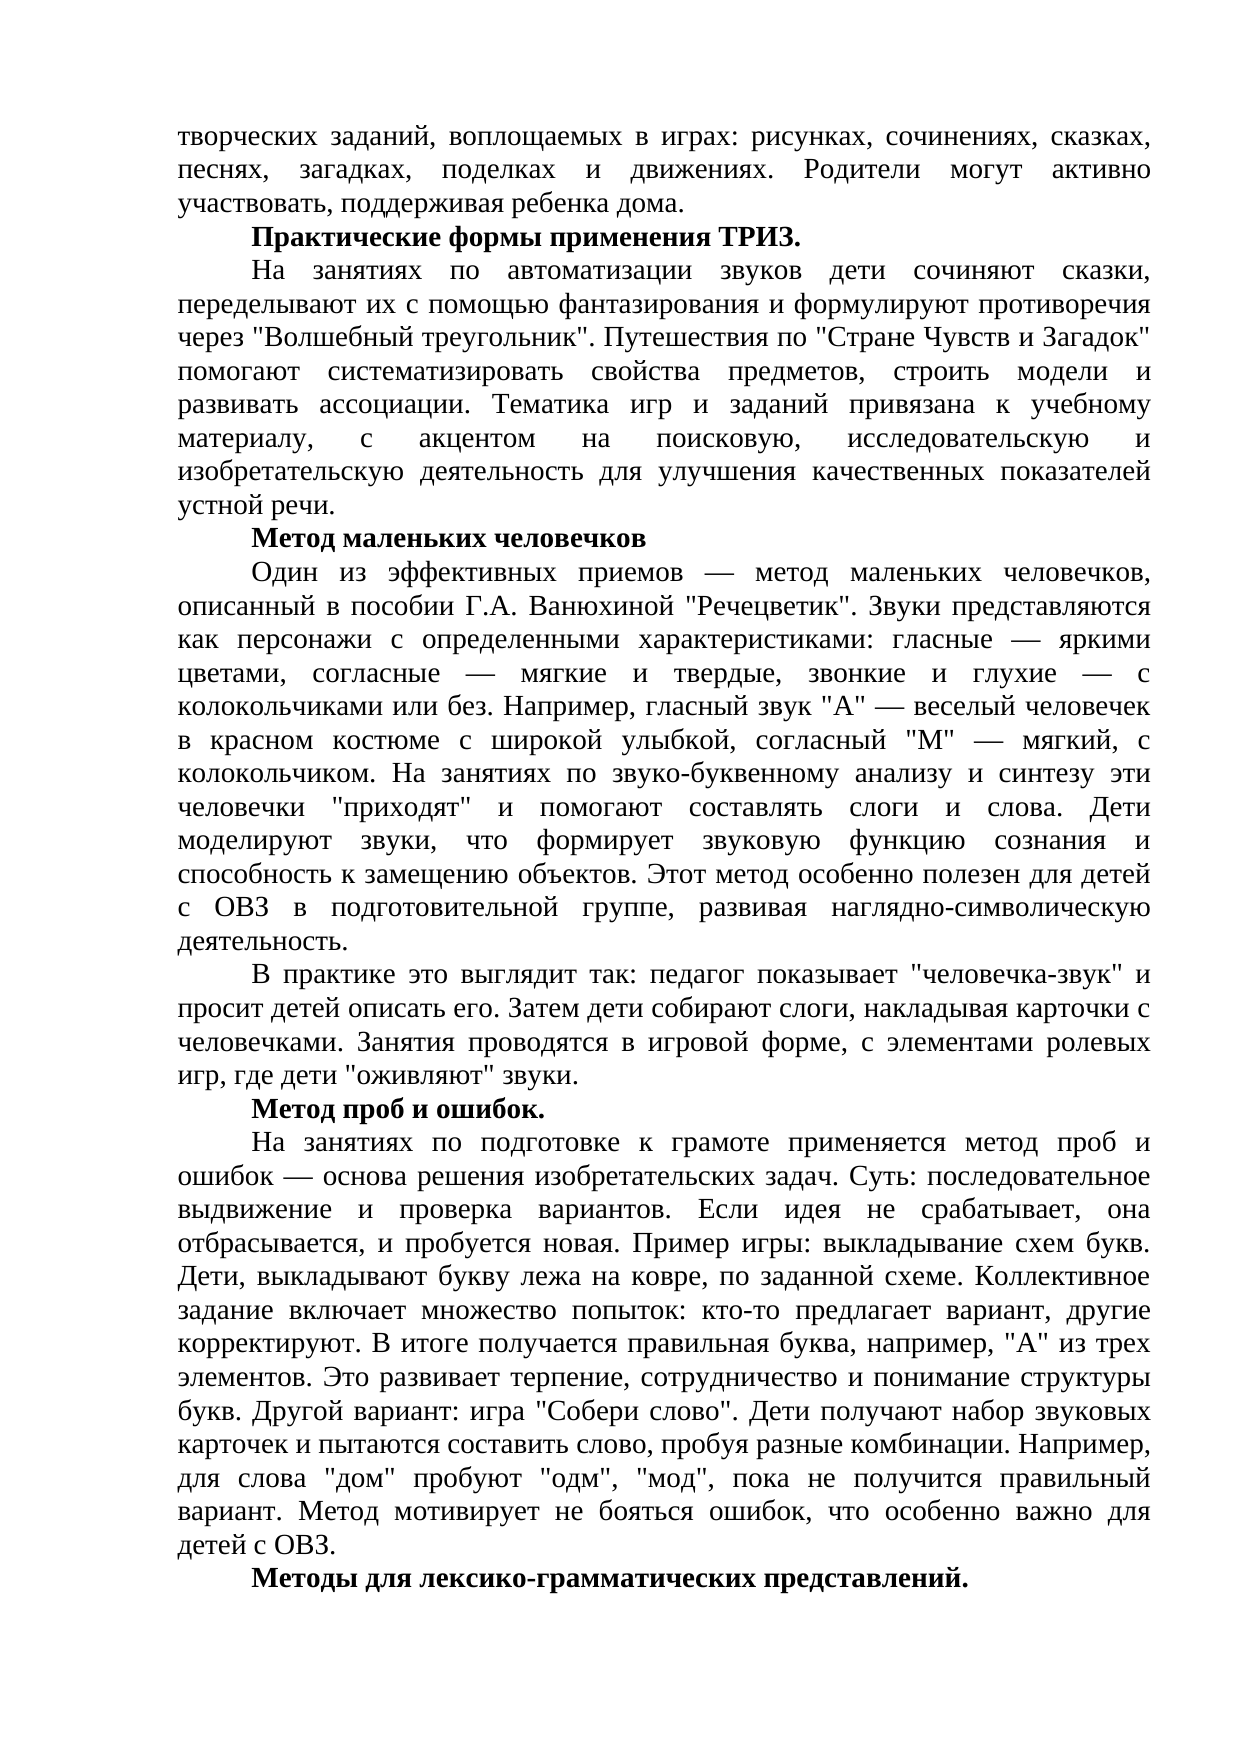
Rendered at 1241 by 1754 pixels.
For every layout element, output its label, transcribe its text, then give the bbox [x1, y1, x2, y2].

text На занятиях по подготовке к грамоте применяется метод проб и ошибок — основа решения изобретательских задач. Суть: последовательное выдвижение и проверка вариантов. Если идея не срабатывает, она отбрасывается, и пробуется новая. Пример игры: выкладывание схем букв. Дети, выкладывают букву лежа на ковре, по заданной схеме. Коллективное задание включает множество попыток: кто-то предлагает вариант, другие корректируют. В итоге получается правильная буква, например, "А" из трех элементов. Это развивает терпение, сотрудничество и понимание структуры букв. Другой вариант: игра "Собери слово". Дети получают набор звуковых карточек и пытаются составить слово, пробуя разные комбинации. Например, для слова "дом" пробуют "одм", "мод", пока не получится правильный вариант. Метод мотивирует не бояться ошибок, что особенно важно для детей с ОВЗ. [177, 1124, 1152, 1560]
text Практические формы применения ТРИЗ. [177, 219, 1152, 252]
text Методы для лексико-грамматических представлений. [177, 1560, 1152, 1594]
text Метод маленьких человечков [177, 521, 1152, 554]
text Один из эффективных приемов — метод маленьких человечков, описанный в пособии Г.А. Ванюхиной "Речецветик". Звуки представляются как персонажи с определенными характеристиками: гласные — яркими цветами, согласные — мягкие и твердые, звонкие и глухие — с колокольчиками или без. Например, гласный звук "А" — веселый человечек в красном костюме с широкой улыбкой, согласный "М" — мягкий, с колокольчиком. На занятиях по звуко-буквенному анализу и синтезу эти человечки "приходят" и помогают составлять слоги и слова. Дети моделируют звуки, что формирует звуковую функцию сознания и способность к замещению объектов. Этот метод особенно полезен для детей с ОВЗ в подготовительной группе, развивая наглядно-символическую деятельность. [177, 554, 1152, 957]
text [177, 118, 1152, 219]
text На занятиях по автоматизации звуков дети сочиняют сказки, переделывают их с помощью фантазирования и формулируют противоречия через "Волшебный треугольник". Путешествия по "Стране Чувств и Загадок" помогают систематизировать свойства предметов, строить модели и развивать ассоциации. Тематика игр и заданий привязана к учебному материалу, с акцентом на поисковую, исследовательскую и изобретательскую деятельность для улучшения качественных показателей устной речи. [177, 252, 1152, 521]
text Метод проб и ошибок. [177, 1091, 1152, 1124]
text В практике это выглядит так: педагог показывает "человечка-звук" и просит детей описать его. Затем дети собирают слоги, накладывая карточки с человечками. Занятия проводятся в игровой форме, с элементами ролевых игр, где дети "оживляют" звуки. [177, 957, 1152, 1091]
